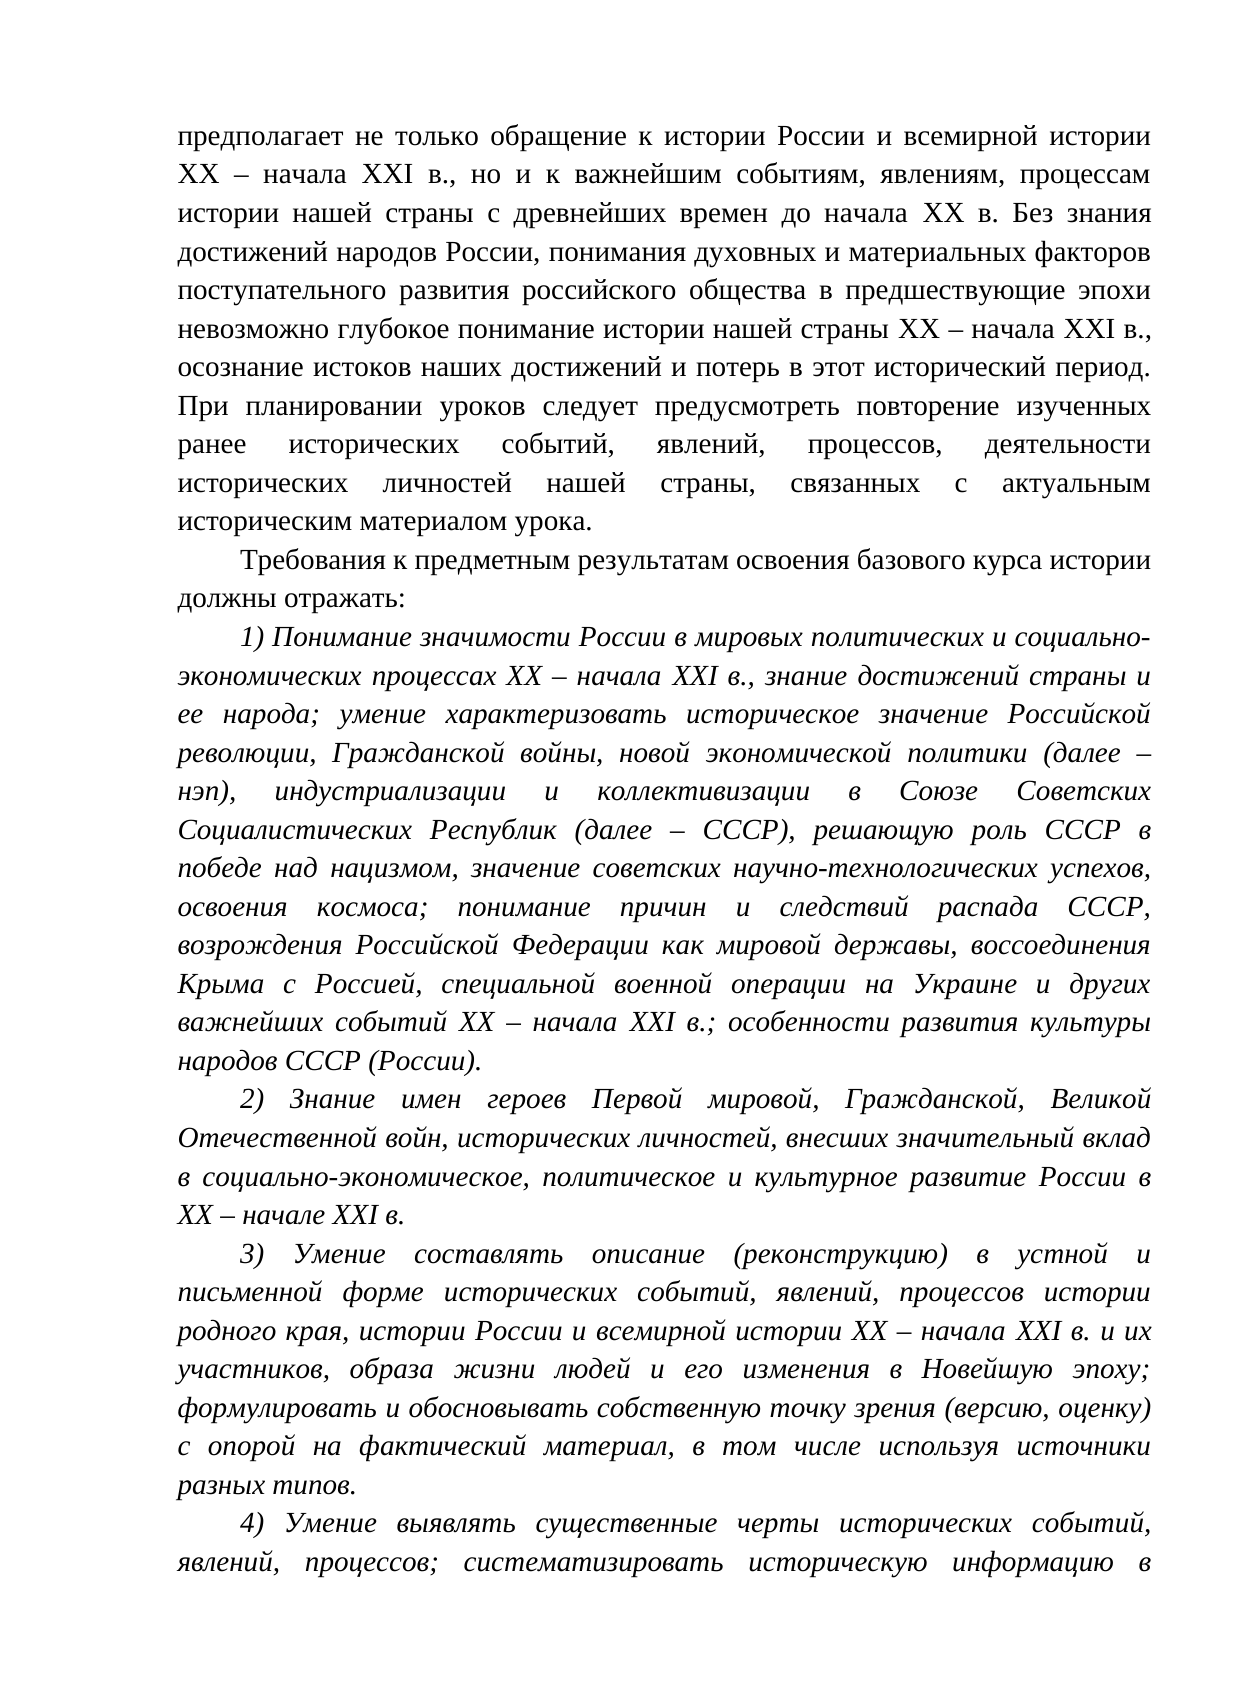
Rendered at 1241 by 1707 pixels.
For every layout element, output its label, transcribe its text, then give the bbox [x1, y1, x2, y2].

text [177, 118, 1152, 537]
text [177, 1506, 1152, 1578]
text 1) Понимание значимости России в мировых политических и социально-экономических процессах ХХ – начала XXI в., знание достижений страны и ее народа; умение характеризовать историческое значение Российской революции, Гражданской войны, новой экономической политики (далее – нэп), индустриализации и коллективизации в Союзе Советских Социалистических Республик (далее – СССР), решающую роль СССР в победе над нацизмом, значение советских научно-технологических успехов, освоения космоса; понимание причин и следствий распада СССР, возрождения Российской Федерации как мировой державы, воссоединения Крыма с Россией, специальной военной операции на Украине и других важнейших событий ХХ – начала XXI в.; особенности развития культуры народов СССР (России). [177, 619, 1152, 1077]
text 2) Знание имен героев Первой мировой, Гражданской, Великой Отечественной войн, исторических личностей, внесших значительный вклад в социально-экономическое, политическое и культурное развитие России в ХХ – начале XXI в. [177, 1082, 1152, 1231]
text Требования к предметным результатам освоения базового курса истории должны отражать: [177, 542, 1152, 614]
text 3) Умение составлять описание (реконструкцию) в устной и письменной форме исторических событий, явлений, процессов истории родного края, истории России и всемирной истории ХХ – начала XXI в. и их участников, образа жизни людей и его изменения в Новейшую эпоху; формулировать и обосновывать собственную точку зрения (версию, оценку) с опорой на фактический материал, в том числе используя источники разных типов. [177, 1236, 1152, 1501]
